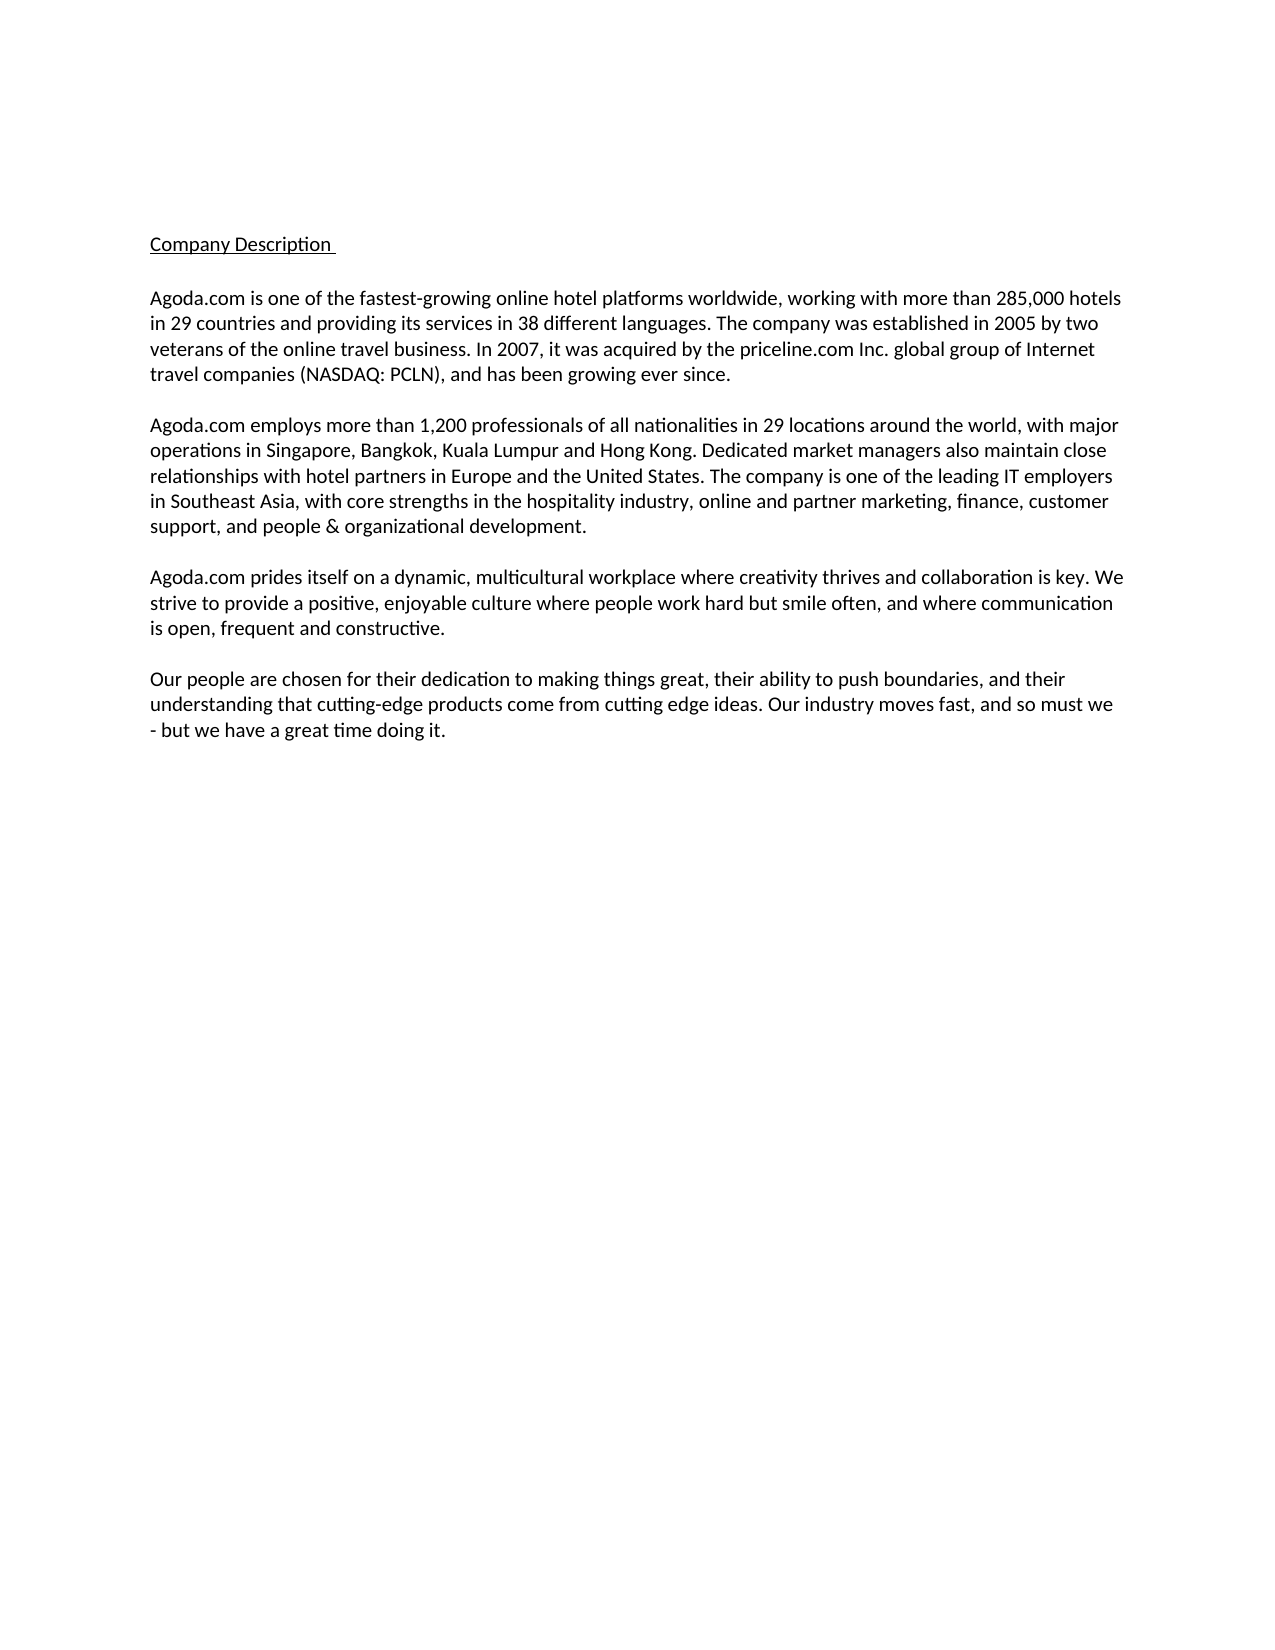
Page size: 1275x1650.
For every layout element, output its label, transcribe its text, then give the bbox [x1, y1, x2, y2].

text Company Description [150, 231, 1125, 256]
text Agoda.com is one of the fastest-growing online hotel platforms worldwide, working with more than 285,000 hotels in 29 countries and providing its services in 38 different languages. The company was established in 2005 by two veterans of the online travel business. In 2007, it was acquired by the priceline.com Inc. global group of Internet travel companies (NASDAQ: PCLN), and has been growing ever since. Agoda.com employs more than 1,200 professionals of all nationalities in 29 locations around the world, with major operations in Singapore, Bangkok, Kuala Lumpur and Hong Kong. Dedicated market managers also maintain close relationships with hotel partners in Europe and the United States. The company is one of the leading IT employers in Southeast Asia, with core strengths in the hospitality industry, online and partner marketing, finance, customer support, and people & organizational development. Agoda.com prides itself on a dynamic, multicultural workplace where creativity thrives and collaboration is key. We strive to provide a positive, enjoyable culture where people work hard but smile often, and where communication is open, frequent and constructive. Our people are chosen for their dedication to making things great, their ability to push boundaries, and their understanding that cutting-edge products come from cutting edge ideas. Our industry moves fast, and so must we - but we have a great time doing it. [150, 285, 1125, 742]
